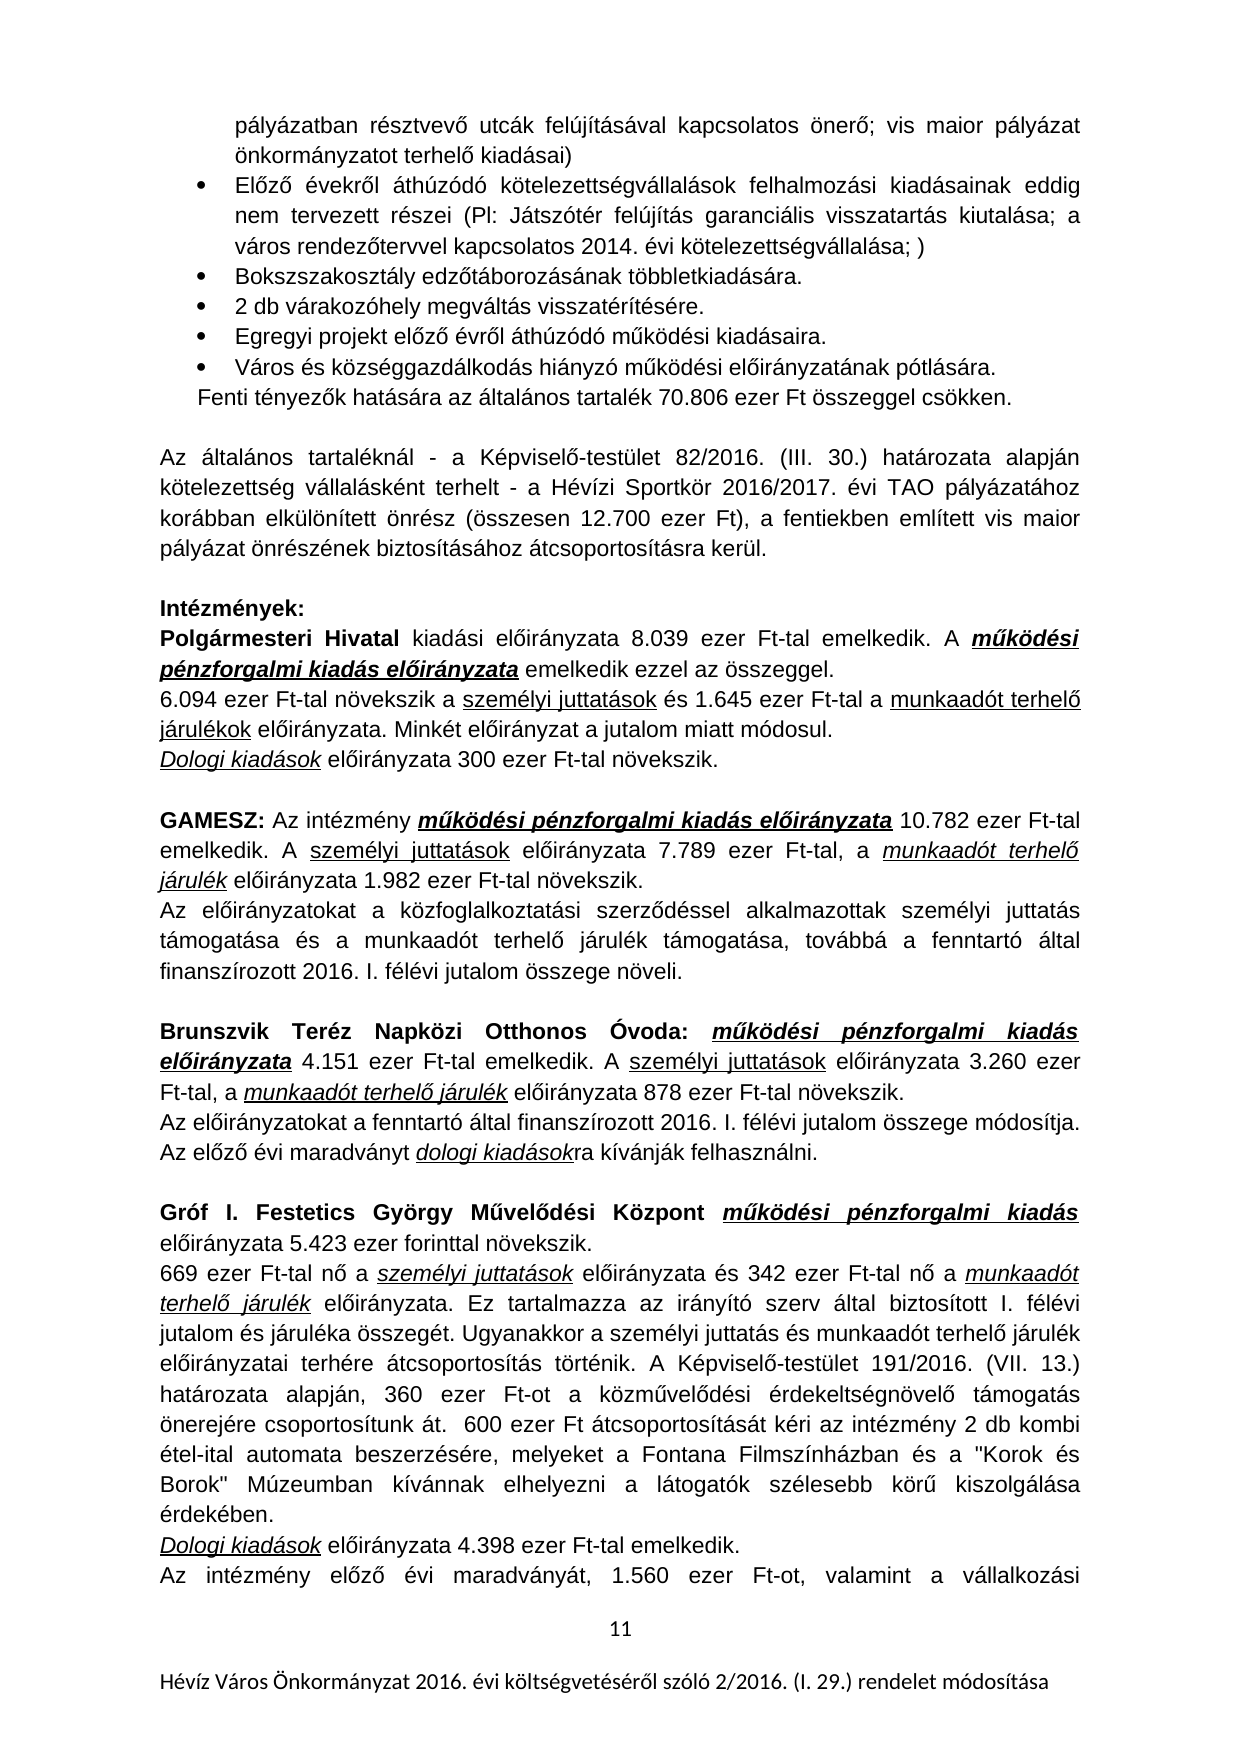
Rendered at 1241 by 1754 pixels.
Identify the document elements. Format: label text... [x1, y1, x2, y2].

text Polgármesteri Hivatal kiadási előirányzata 8.039 ezer Ft-tal emelkedik. A működési pénzforgalmi kiadás előirányzata emelkedik ezzel az összeggel. [159, 625, 1081, 682]
text Brunszvik Teréz Napközi Otthonos Óvoda: működési pénzforgalmi kiadás előirányzata 4.151 ezer Ft-tal emelkedik. A személyi juttatások előirányzata 3.260 ezer Ft-tal, a munkaadót terhelő járulék előirányzata 878 ezer Ft-tal növekszik. [159, 1018, 1081, 1105]
list Fenti tényezők hatására az általános tartalék 70.806 ezer Ft összeggel csökken. [197, 384, 1081, 410]
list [197, 112, 1081, 168]
text Az előző évi maradványt dologi kiadásokra kívánják felhasználni. [159, 1139, 1081, 1165]
text Intézmények: [159, 595, 1081, 621]
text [159, 1562, 1081, 1588]
list Előző évekről áthúzódó kötelezettségvállalások felhalmozási kiadásainak eddig nem tervezett részei (Pl: Játszótér felújítás garanciális visszatartás kiutalása; a város rendezőtervvel kapcsolatos 2014. évi kötelezettségvállalása; ) [197, 172, 1081, 259]
text Az előirányzatokat a közfoglalkoztatási szerződéssel alkalmazottak személyi juttatás támogatása és a munkaadót terhelő járulék támogatása, továbbá a fenntartó által finanszírozott 2016. I. félévi jutalom összege növeli. [159, 897, 1081, 984]
text Dologi kiadások előirányzata 4.398 ezer Ft-tal emelkedik. [159, 1532, 1081, 1558]
text 6.094 ezer Ft-tal növekszik a személyi juttatások és 1.645 ezer Ft-tal a munkaadót terhelő járulékok előirányzata. Minkét előirányzat a jutalom miatt módosul. [159, 686, 1081, 742]
text Gróf I. Festetics György Művelődési Központ működési pénzforgalmi kiadás előirányzata 5.423 ezer forinttal növekszik. [159, 1199, 1081, 1256]
list Város és községgazdálkodás hiányzó működési előirányzatának pótlására. [197, 353, 1081, 380]
text Az általános tartaléknál - a Képviselő-testület 82/2016. (III. 30.) határozata alapján kötelezettség vállalásként terhelt - a Hévízi Sportkör 2016/2017. évi TAO pályázatához korábban elkülönített önrész (összesen 12.700 ezer Ft), a fentiekben említett vis maior pályázat önrészének biztosításához átcsoportosításra kerül. [159, 444, 1081, 561]
text Az előirányzatokat a fenntartó által finanszírozott 2016. I. félévi jutalom összege módosítja. [159, 1109, 1081, 1135]
list 2 db várakozóhely megváltás visszatérítésére. [197, 293, 1081, 319]
text GAMESZ: Az intézmény működési pénzforgalmi kiadás előirányzata 10.782 ezer Ft-tal emelkedik. A személyi juttatások előirányzata 7.789 ezer Ft-tal, a munkaadót terhelő járulék előirányzata 1.982 ezer Ft-tal növekszik. [159, 807, 1081, 893]
text 669 ezer Ft-tal nő a személyi juttatások előirányzata és 342 ezer Ft-tal nő a munkaadót terhelő járulék előirányzata. Ez tartalmazza az irányító szerv által biztosított I. félévi jutalom és járuléka összegét. Ugyanakkor a személyi juttatás és munkaadót terhelő járulék előirányzatai terhére átcsoportosítás történik. A Képviselő-testület 191/2016. (VII. 13.) határozata alapján, 360 ezer Ft-ot a közművelődési érdekeltségnövelő támogatás önerejére csoportosítunk át. 600 ezer Ft átcsoportosítását kéri az intézmény 2 db kombi étel-ital automata beszerzésére, melyeket a Fontana Filmszínházban és a "Korok és Borok" Múzeumban kívánnak elhelyezni a látogatók szélesebb körű kiszolgálása érdekében. [159, 1260, 1081, 1528]
text Dologi kiadások előirányzata 300 ezer Ft-tal növekszik. [159, 746, 1081, 772]
list Egregyi projekt előző évről áthúzódó működési kiadásaira. [197, 323, 1081, 349]
list Bokszszakosztály edzőtáborozásának többletkiadására. [197, 263, 1081, 289]
